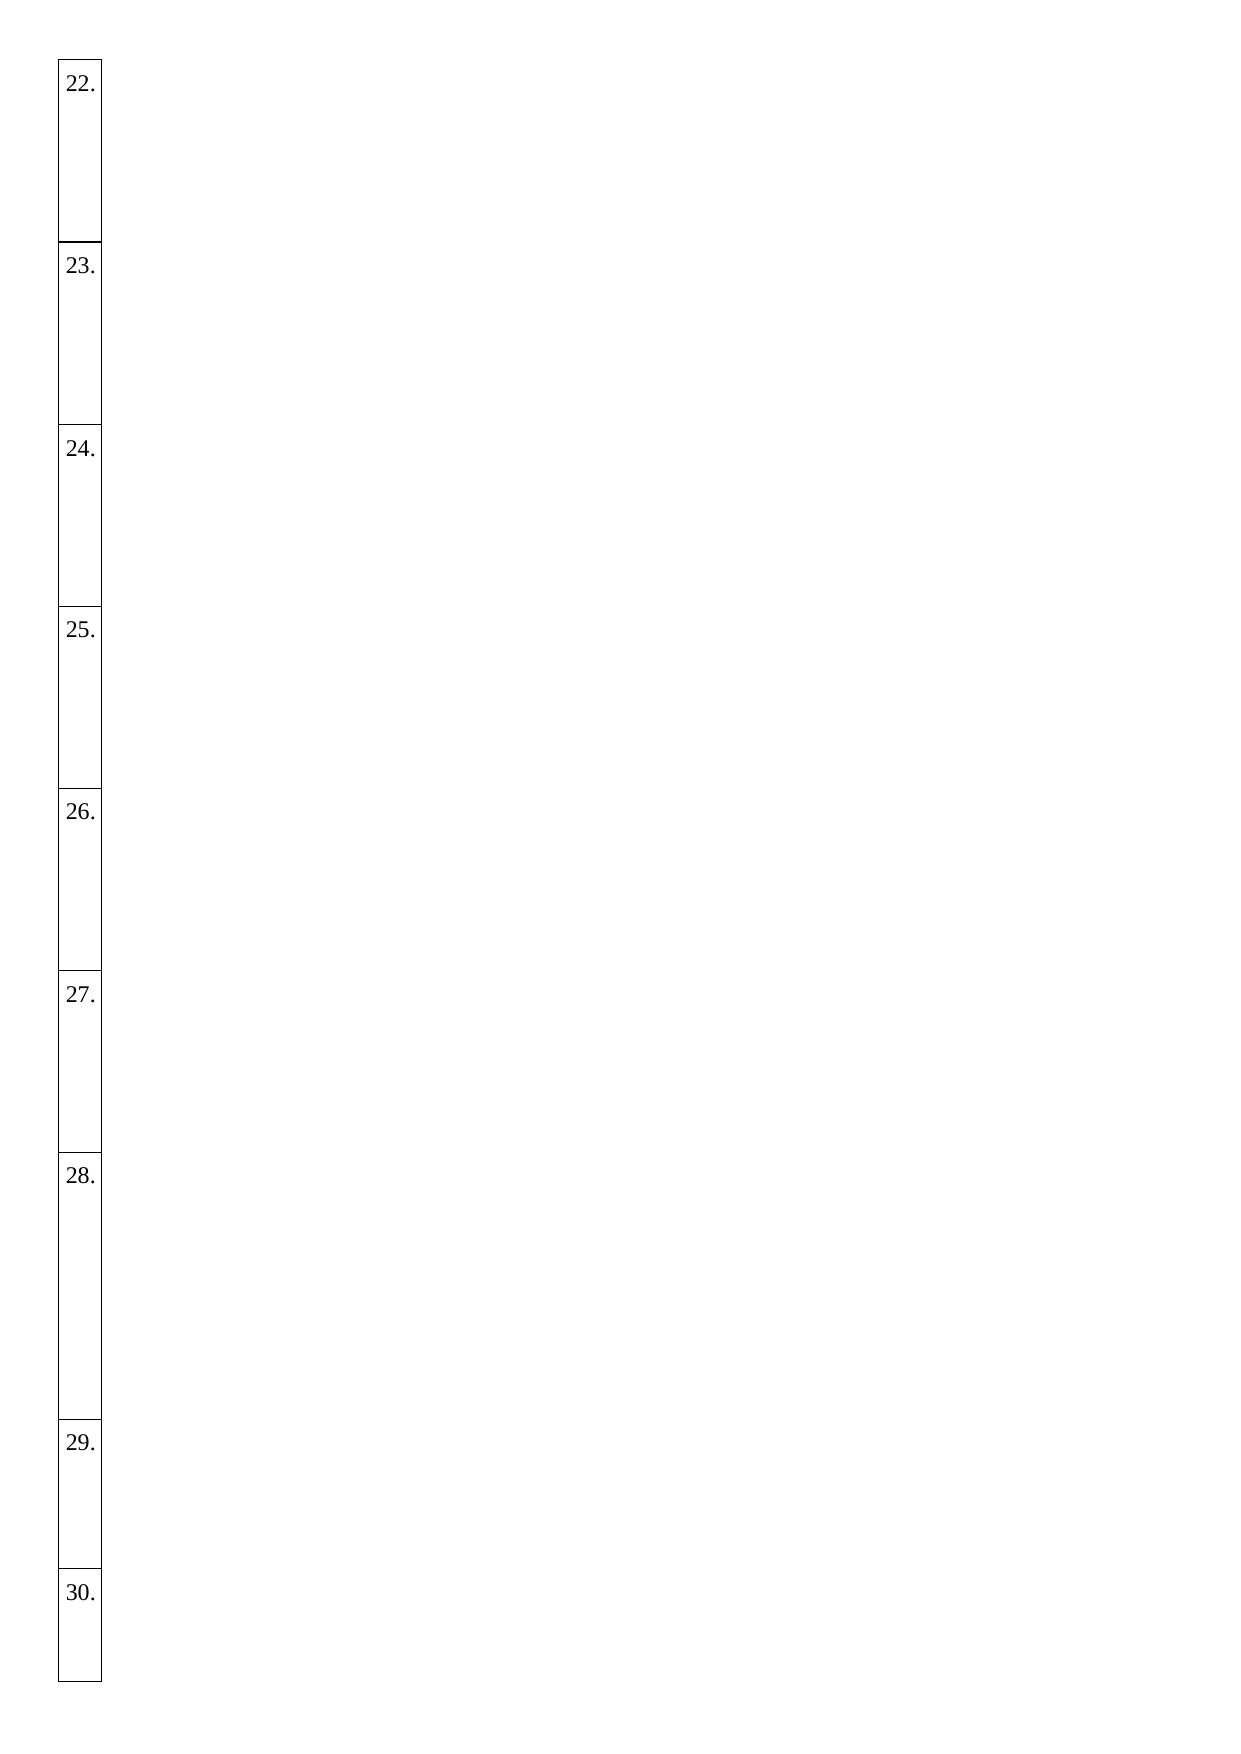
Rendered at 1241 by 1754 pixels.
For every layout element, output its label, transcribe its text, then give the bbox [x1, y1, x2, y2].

table_cell 29. [59, 1420, 101, 1568]
table_cell 25. [59, 607, 101, 788]
table_cell 23. [59, 243, 101, 424]
table_cell 27. [59, 971, 101, 1152]
table_cell 24. [59, 425, 101, 606]
table_cell 26. [59, 789, 101, 970]
table_cell 30. [59, 1569, 101, 1681]
table_cell 28. [59, 1153, 101, 1419]
table_header 22. [59, 60, 101, 241]
